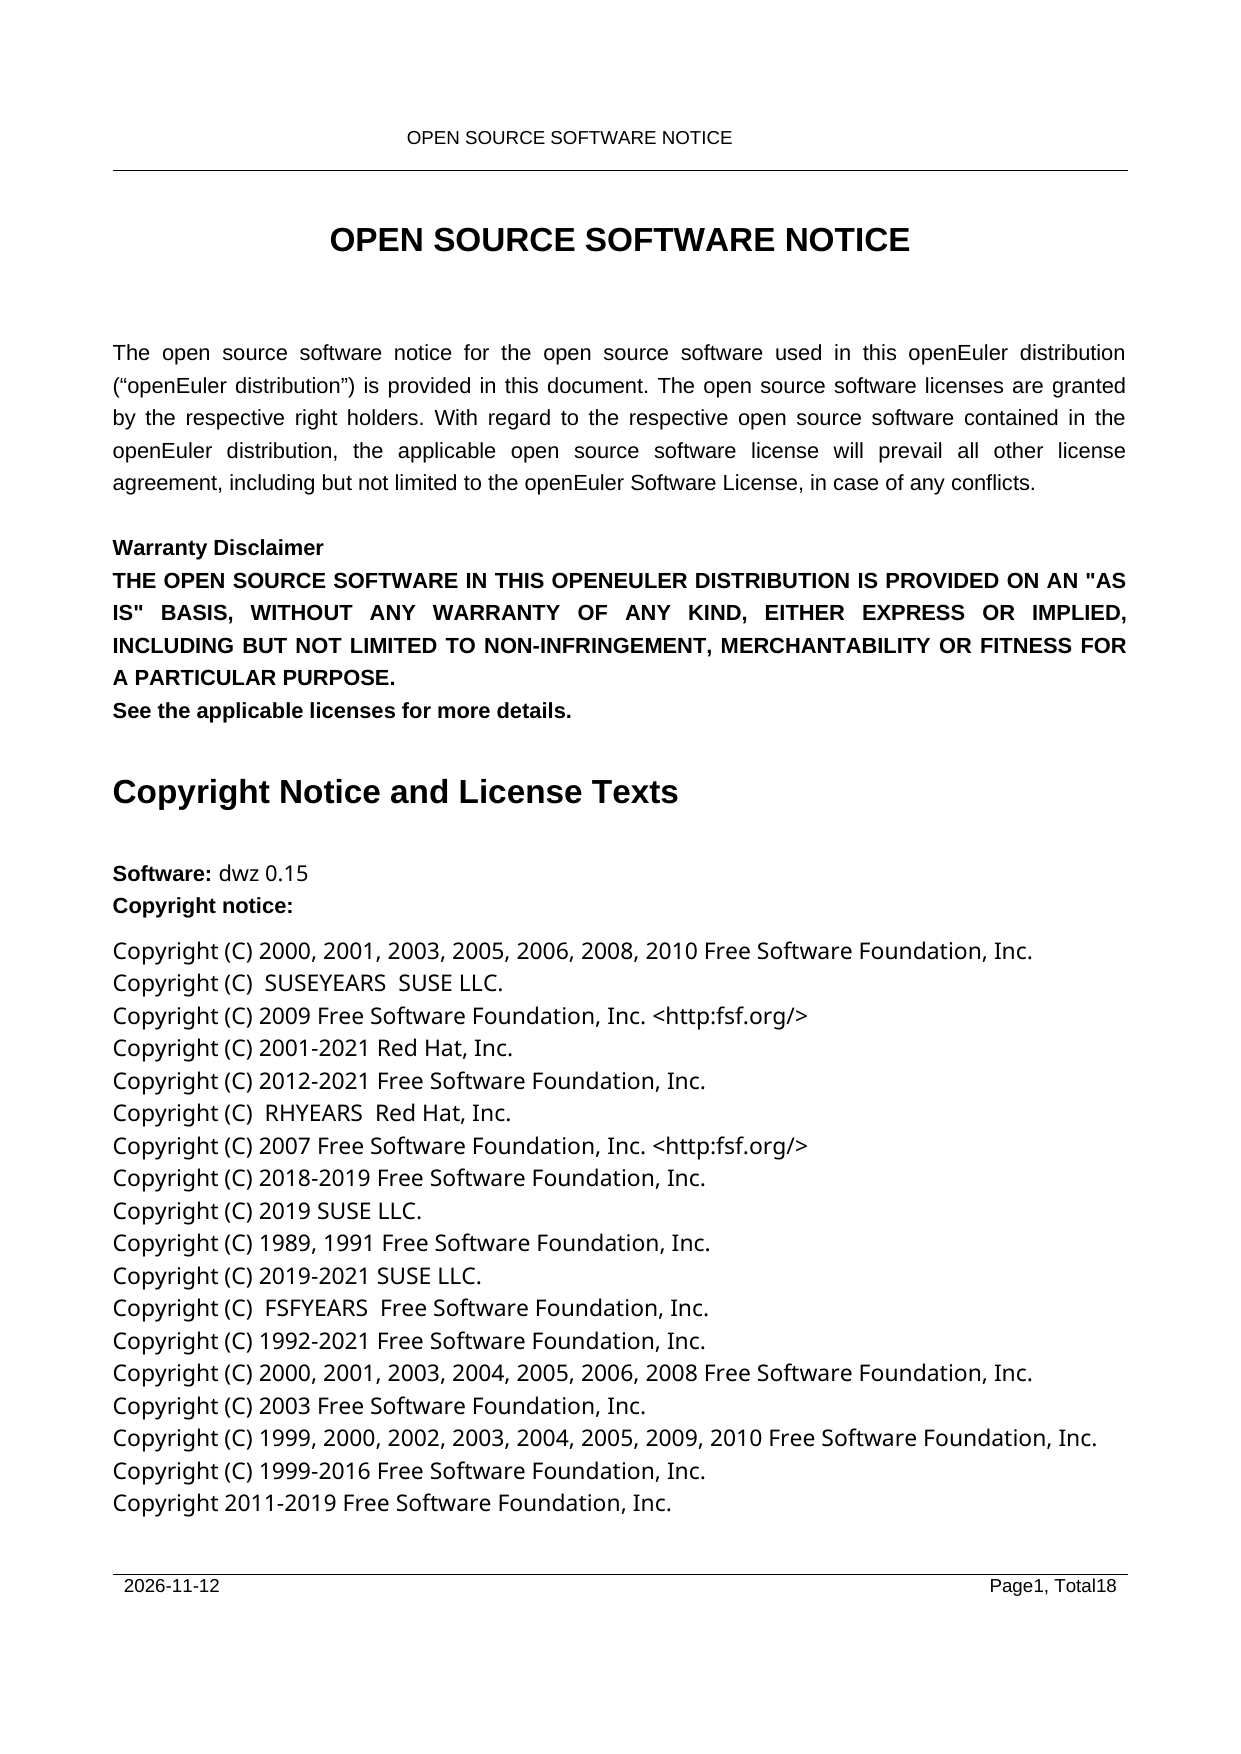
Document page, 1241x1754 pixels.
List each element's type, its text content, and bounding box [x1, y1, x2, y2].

text THE OPEN SOURCE SOFTWARE IN THIS OPENEULER DISTRIBUTION IS PROVIDED ON AN "AS IS" BASIS, WITHOUT ANY WARRANTY OF ANY KIND, EITHER EXPRESS OR IMPLIED, INCLUDING BUT NOT LIMITED TO NON-INFRINGEMENT, MERCHANTABILITY OR FITNESS FOR A PARTICULAR PURPOSE. See the applicable licenses for more details. [112, 564, 1128, 726]
text The open source software notice for the open source software used in this openEuler distribution (“openEuler distribution”) is provided in this document. The open source software licenses are granted by the respective right holders. With regard to the respective open source software contained in the openEuler distribution, the applicable open source software license will prevail all other license agreement, including but not limited to the openEuler Software License, in case of any conflicts. [112, 336, 1128, 499]
title Software: dwz 0.15 [112, 856, 1128, 889]
text Warranty Disclaimer [112, 531, 1128, 564]
text OPEN SOURCE SOFTWARE NOTICE [112, 206, 1128, 271]
text Copyright notice: [112, 889, 1128, 921]
text Copyright (C) 2000, 2001, 2003, 2005, 2006, 2008, 2010 Free Software Foundation, Inc. Copyright (C) SUSEYEARS SUSE LLC. Copyright (C) 2009 Free Software Foundation, Inc. <http:fsf.org/> Copyright (C) 2001-2021 Red Hat, Inc. Copyright (C) 2012-2021 Free Software Foundation, Inc. Copyright (C) RHYEARS Red Hat, Inc. Copyright (C) 2007 Free Software Foundation, Inc. <http:fsf.org/> Copyright (C) 2018-2019 Free Software Foundation, Inc. Copyright (C) 2019 SUSE LLC. Copyright (C) 1989, 1991 Free Software Foundation, Inc. Copyright (C) 2019-2021 SUSE LLC. Copyright (C) FSFYEARS Free Software Foundation, Inc. Copyright (C) 1992-2021 Free Software Foundation, Inc. Copyright (C) 2000, 2001, 2003, 2004, 2005, 2006, 2008 Free Software Foundation, Inc. Copyright (C) 2003 Free Software Foundation, Inc. Copyright (C) 1999, 2000, 2002, 2003, 2004, 2005, 2009, 2010 Free Software Foundation, Inc. Copyright (C) 1999-2016 Free Software Foundation, Inc. Copyright 2011-2019 Free Software Foundation, Inc. [112, 934, 1128, 1551]
text Copyright Notice and License Texts [112, 759, 1128, 824]
